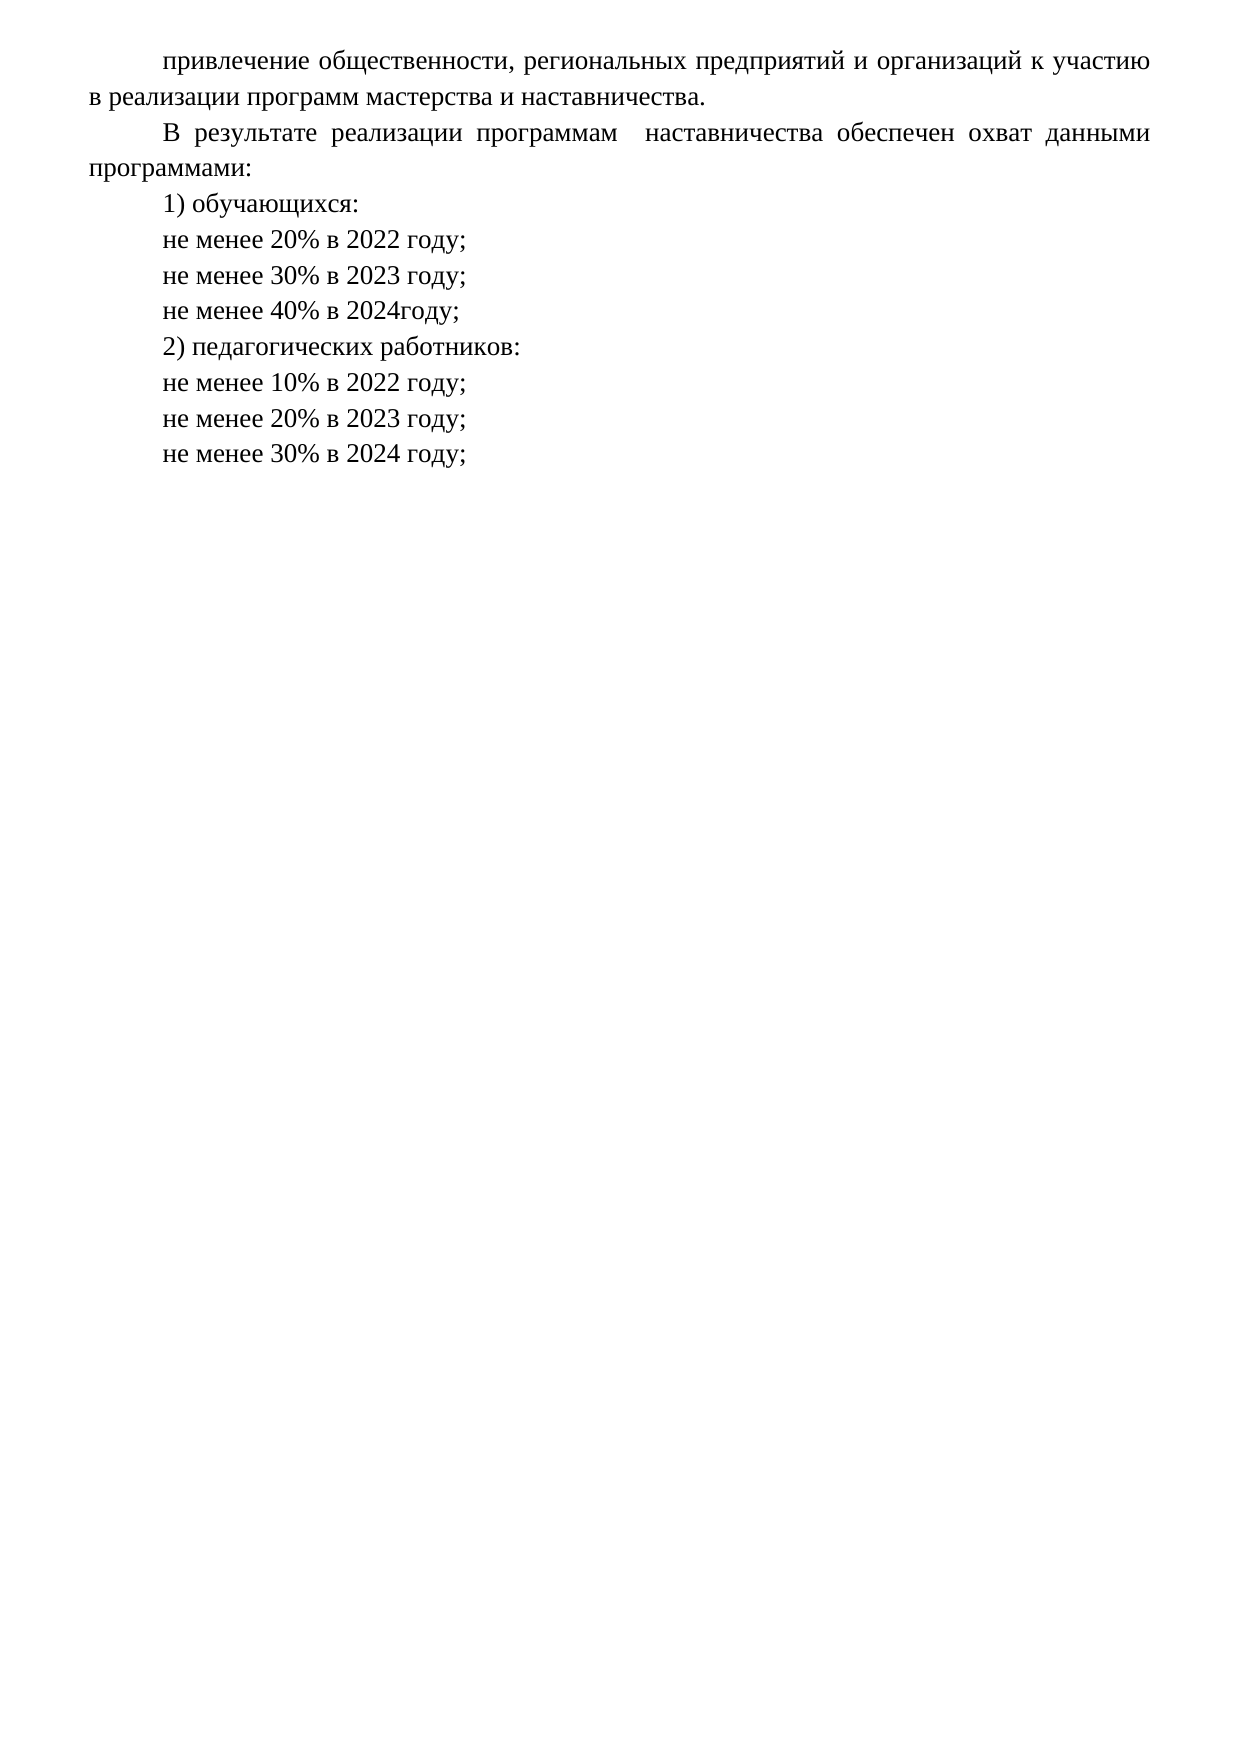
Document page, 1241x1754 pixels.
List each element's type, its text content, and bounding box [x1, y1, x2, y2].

text В результате реализации программам наставничества обеспечен охват данными программами: [89, 116, 1152, 183]
text не менее 40% в 2024году; [89, 294, 1152, 326]
text 2) педагогических работников: [89, 330, 1152, 361]
text не менее 20% в 2022 году; [89, 223, 1152, 254]
text не менее 30% в 2023 году; [89, 259, 1152, 290]
text не менее 10% в 2022 году; [89, 366, 1152, 397]
text привлечение общественности, региональных предприятий и организаций к участию в реализации программ мастерства и наставничества. [89, 44, 1152, 111]
text не менее 30% в 2024 году; [89, 437, 1152, 468]
text 1) обучающихся: [89, 187, 1152, 218]
text не менее 20% в 2023 году; [89, 402, 1152, 433]
